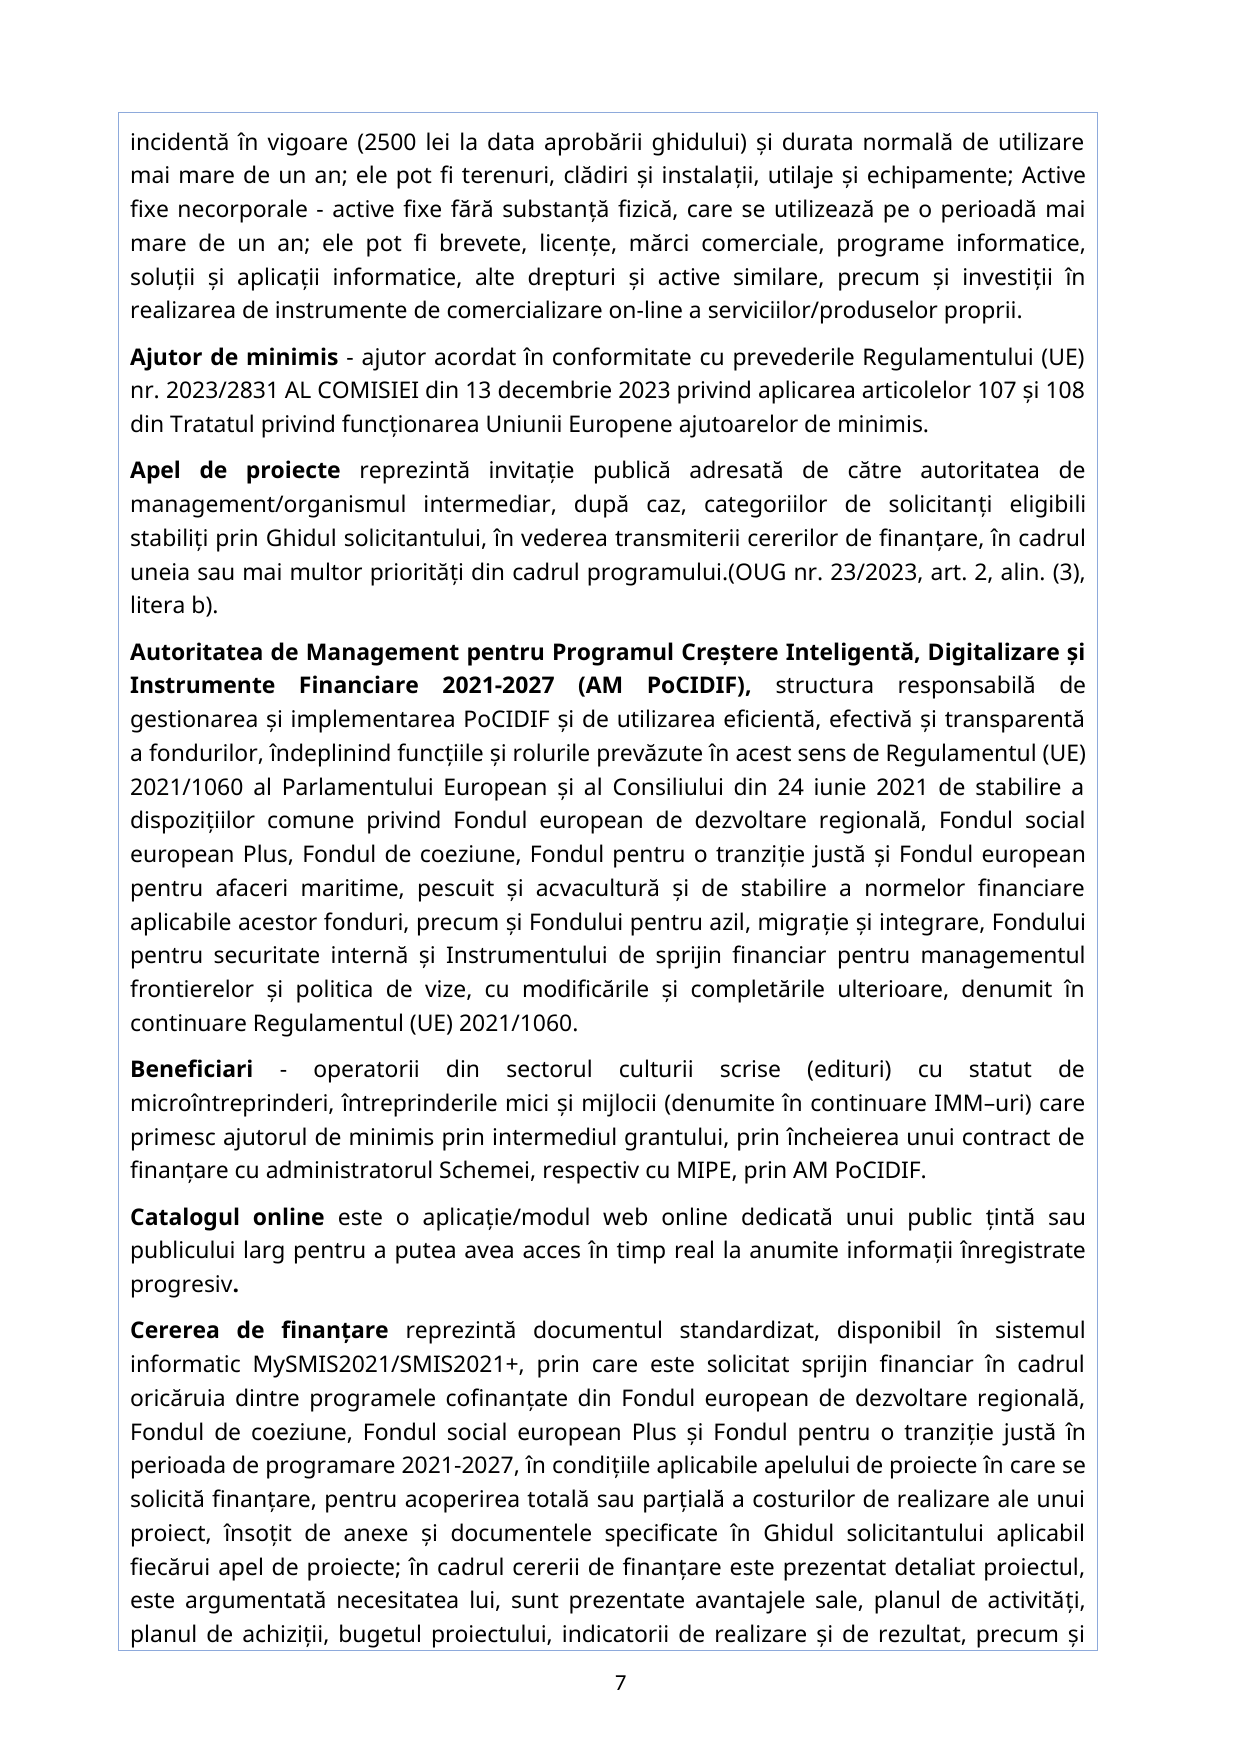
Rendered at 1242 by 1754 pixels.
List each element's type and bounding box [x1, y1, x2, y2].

table_header [119, 113, 1097, 1649]
